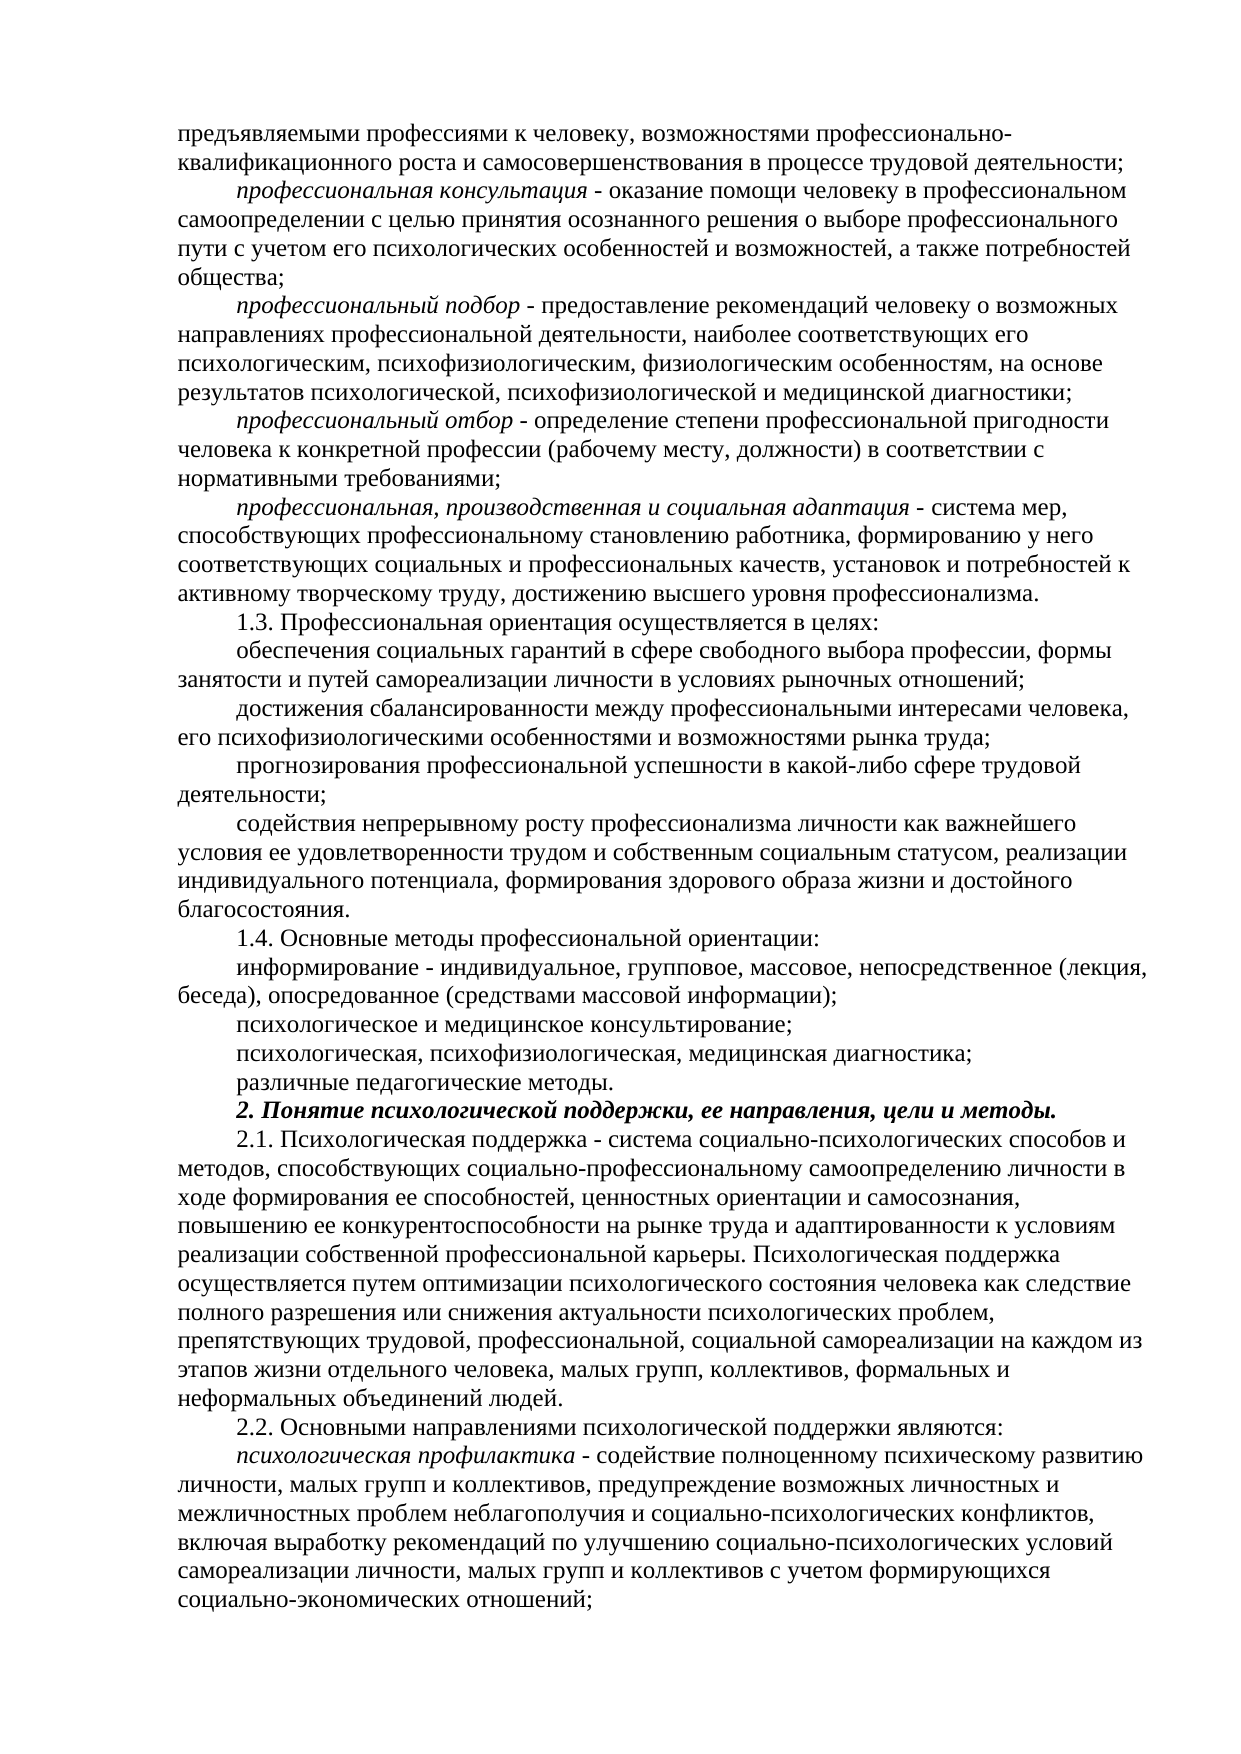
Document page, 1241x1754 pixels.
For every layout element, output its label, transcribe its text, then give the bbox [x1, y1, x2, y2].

text информирование - индивидуальное, групповое, массовое, непосредственное (лекция, беседа), опосредованное (средствами массовой информации); [177, 952, 1152, 1009]
text профессиональная, производственная и социальная адаптация - система мер, способствующих профессиональному становлению работника, формированию у него соответствующих социальных и профессиональных качеств, установок и потребностей к активному творческому труду, достижению высшего уровня профессионализма. [177, 492, 1152, 607]
text обеспечения социальных гарантий в сфере свободного выбора профессии, формы занятости и путей самореализации личности в условиях рыночных отношений; [177, 636, 1152, 693]
text достижения сбалансированности между профессиональными интересами человека, его психофизиологическими особенностями и возможностями рынка труда; [177, 693, 1152, 751]
text профессиональный подбор - предоставление рекомендаций человеку о возможных направлениях профессиональной деятельности, наиболее соответствующих его психологическим, психофизиологическим, физиологическим особенностям, на основе результатов психологической, психофизиологической и медицинской диагностики; [177, 291, 1152, 406]
text различные педагогические методы. [177, 1067, 1152, 1096]
text 2.2. Основными направлениями психологической поддержки являются: [177, 1412, 1152, 1441]
text 2. Понятие психологической поддержки, ее направления, цели и методы. [177, 1096, 1152, 1124]
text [177, 118, 1152, 176]
text содействия непрерывному росту профессионализма личности как важнейшего условия ее удовлетворенности трудом и собственным социальным статусом, реализации индивидуального потенциала, формирования здорового образа жизни и достойного благосостояния. [177, 808, 1152, 923]
text психологическая, психофизиологическая, медицинская диагностика; [177, 1038, 1152, 1067]
text прогнозирования профессиональной успешности в какой-либо сфере трудовой деятельности; [177, 751, 1152, 808]
text психологическая профилактика - содействие полноценному психическому развитию личности, малых групп и коллективов, предупреждение возможных личностных и межличностных проблем неблагополучия и социально-психологических конфликтов, включая выработку рекомендаций по улучшению социально-психологических условий самореализации личности, малых групп и коллективов с учетом формирующихся социально-экономических отношений; [177, 1441, 1152, 1613]
text профессиональная консультация - оказание помощи человеку в профессиональном самоопределении с целью принятия осознанного решения о выборе профессионального пути с учетом его психологических особенностей и возможностей, а также потребностей общества; [177, 176, 1152, 291]
text 1.3. Профессиональная ориентация осуществляется в целях: [177, 607, 1152, 636]
text психологическое и медицинское консультирование; [177, 1009, 1152, 1038]
text 1.4. Основные методы профессиональной ориентации: [177, 923, 1152, 952]
text профессиональный отбор - определение степени профессиональной пригодности человека к конкретной профессии (рабочему месту, должности) в соответствии с нормативными требованиями; [177, 406, 1152, 492]
text 2.1. Психологическая поддержка - система социально-психологических способов и методов, способствующих социально-профессиональному самоопределению личности в ходе формирования ее способностей, ценностных ориентации и самосознания, повышению ее конкурентоспособности на рынке труда и адаптированности к условиям реализации собственной профессиональной карьеры. Психологическая поддержка осуществляется путем оптимизации психологического состояния человека как следствие полного разрешения или снижения актуальности психологических проблем, препятствующих трудовой, профессиональной, социальной самореализации на каждом из этапов жизни отдельного человека, малых групп, коллективов, формальных и неформальных объединений людей. [177, 1124, 1152, 1412]
